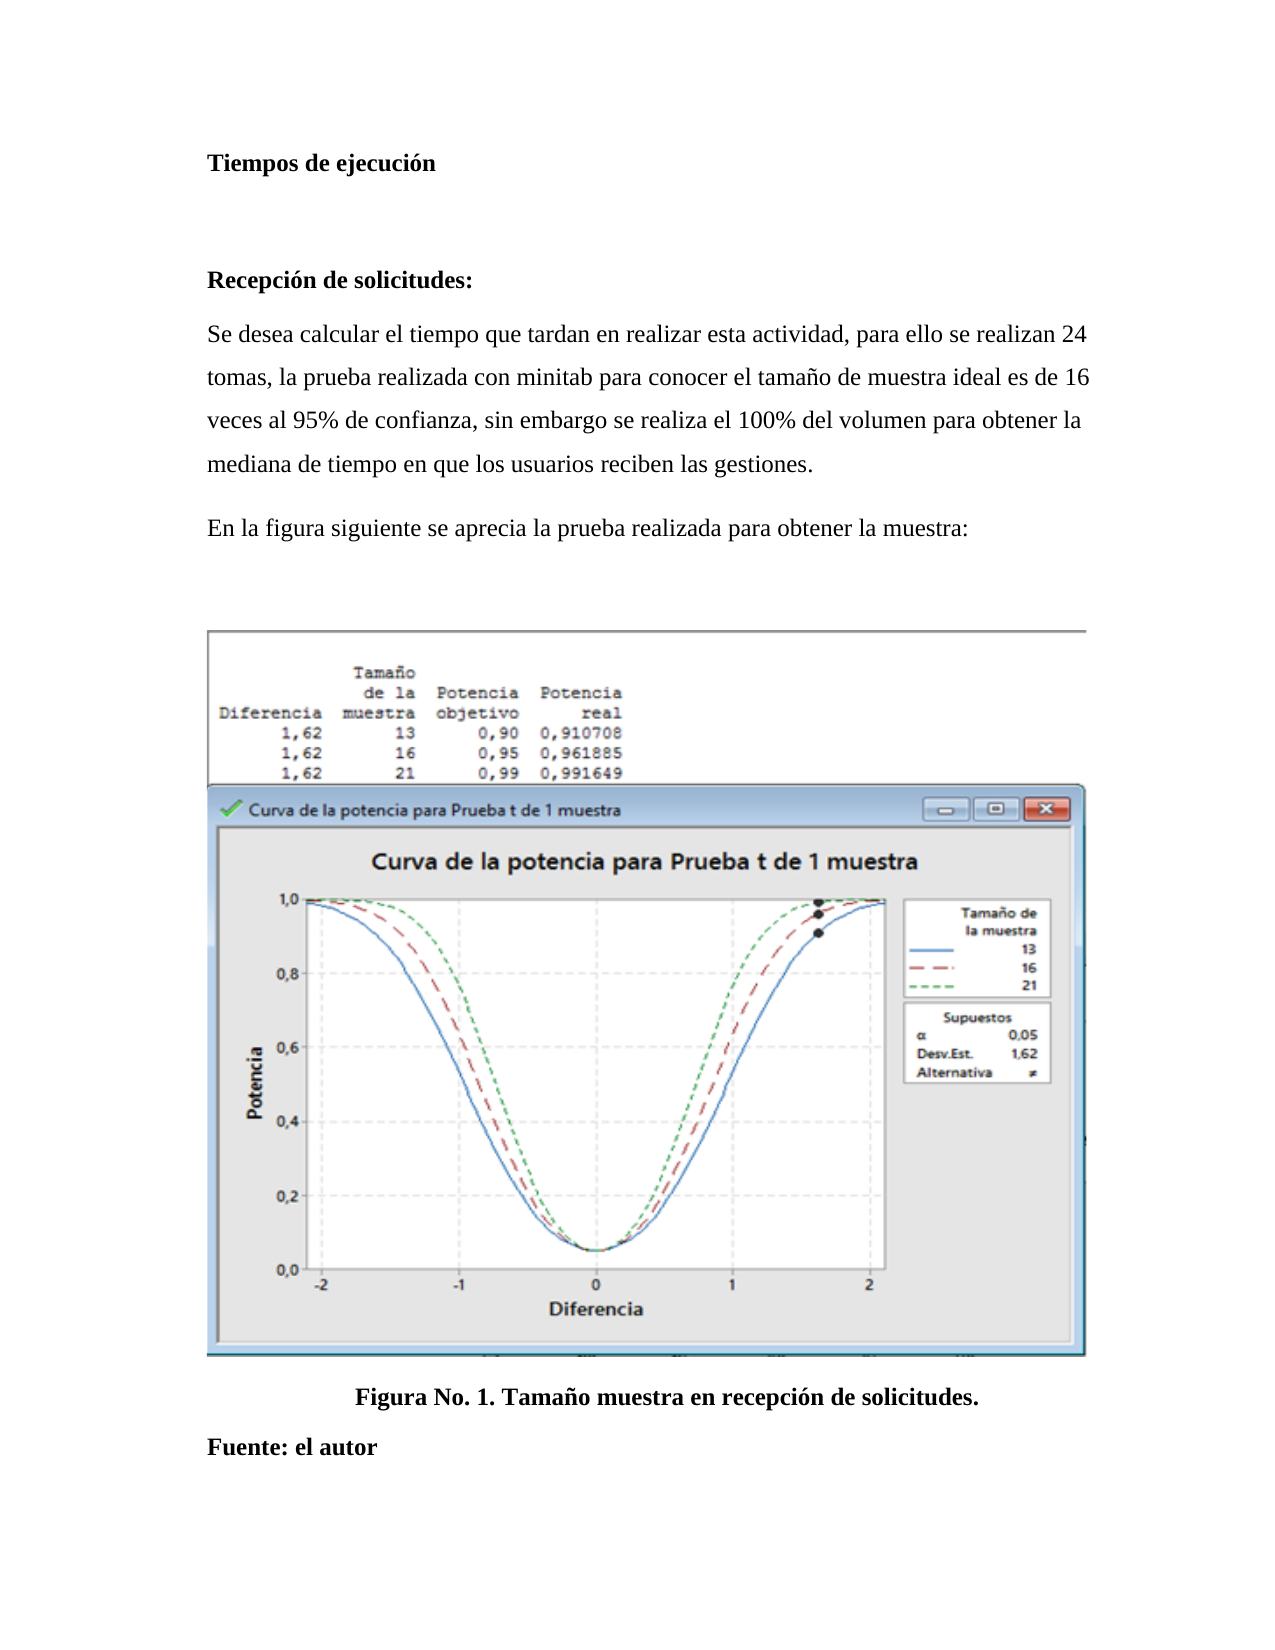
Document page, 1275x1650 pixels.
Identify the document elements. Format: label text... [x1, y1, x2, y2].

text Tiempos de ejecución [207, 148, 1127, 176]
picture [206, 630, 1087, 1357]
text Fuente: el autor [207, 1432, 1127, 1460]
text Recepción de solicitudes: [207, 266, 1127, 294]
text En la figura siguiente se aprecia la prueba realizada para obtener la muestra: [207, 513, 1127, 541]
text Se desea calcular el tiempo que tardan en realizar esta actividad, para ello se realizan 24 tomas, la prueba realizada con minitab para conocer el tamaño de muestra ideal es de 16 veces al 95% de confianza, sin embargo se realiza el 100% del volumen para obtener la mediana de tiempo en que los usuarios reciben las gestiones. [207, 319, 1127, 477]
